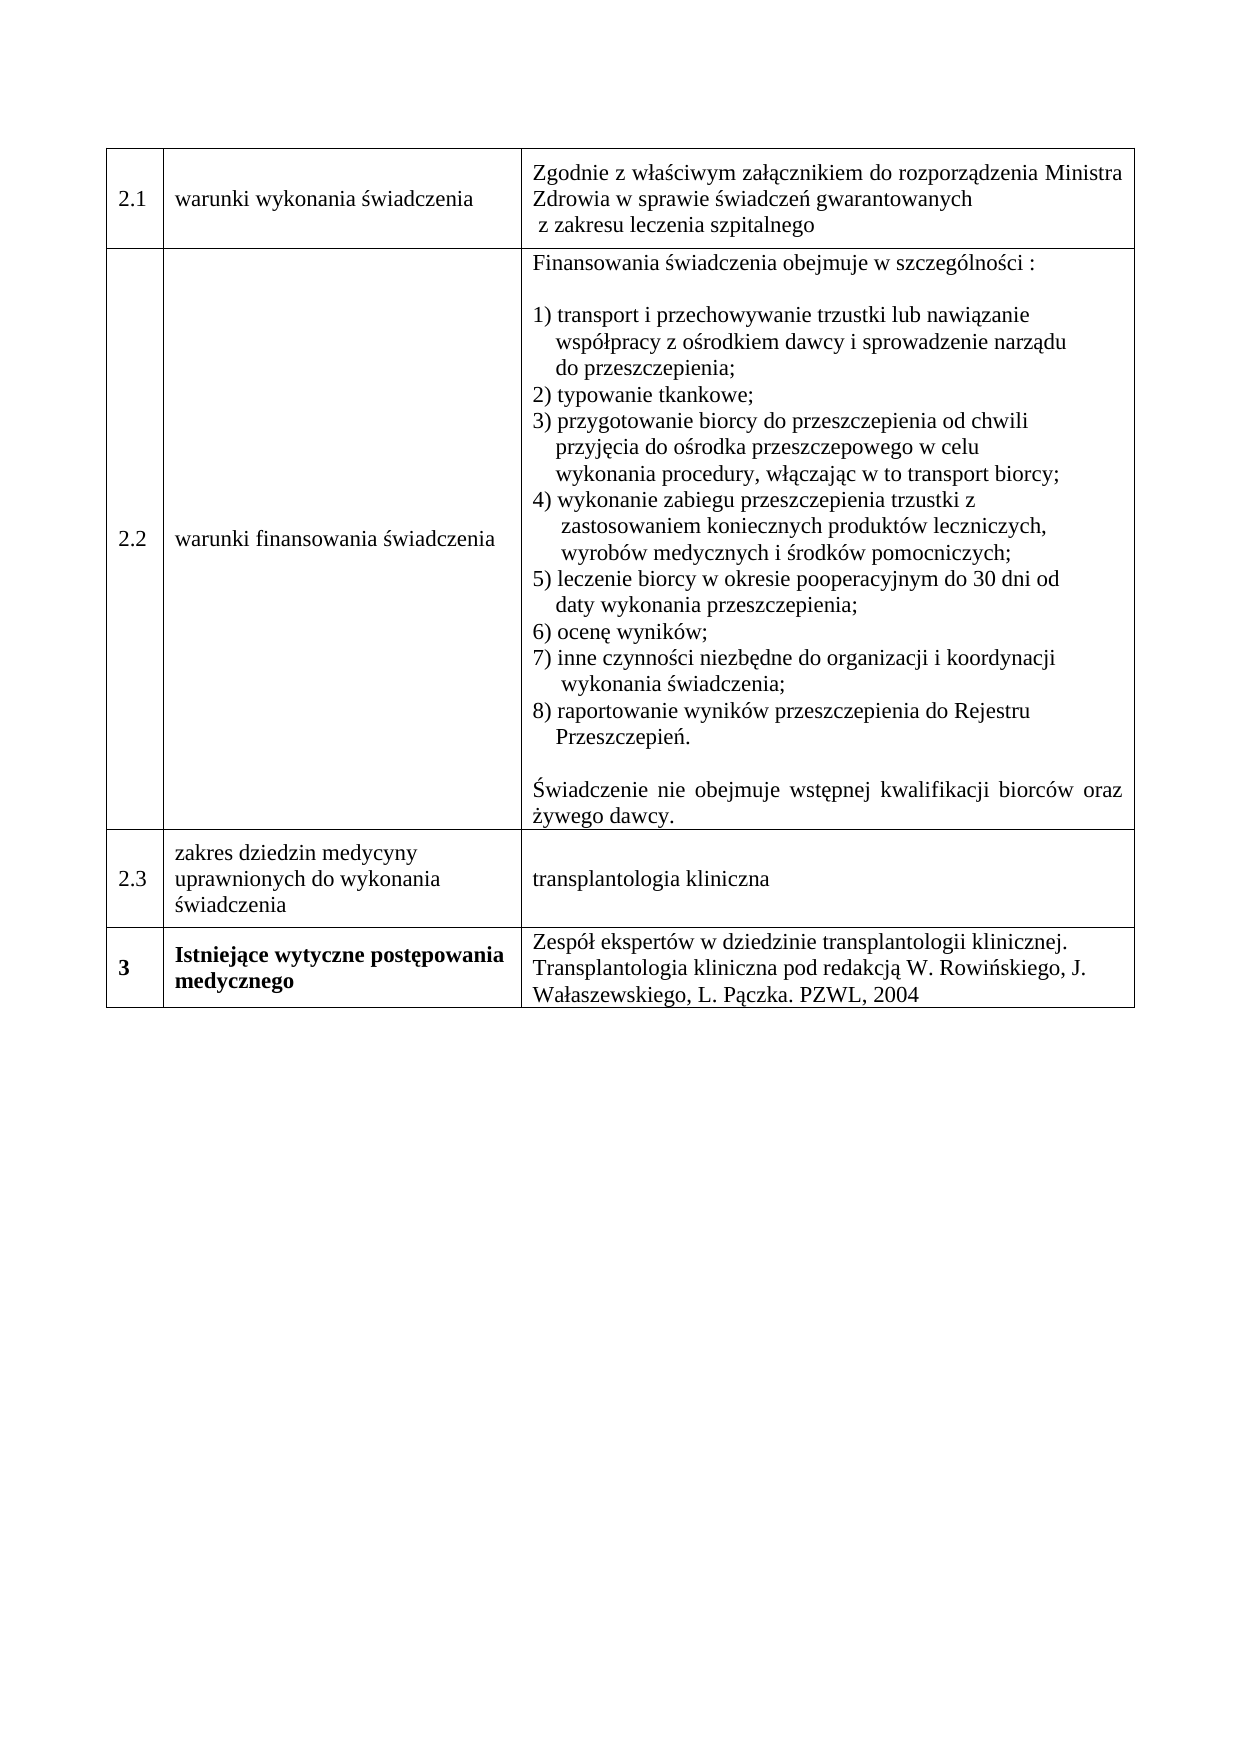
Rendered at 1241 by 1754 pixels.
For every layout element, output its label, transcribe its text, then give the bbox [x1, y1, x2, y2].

table_cell 3 [107, 928, 163, 1007]
table_cell 2.1 [107, 149, 163, 248]
table_cell 2.2 [107, 249, 163, 829]
table_cell zakres dziedzin medycyny uprawnionych do wykonania świadczenia [164, 830, 521, 927]
table_cell warunki finansowania świadczenia [164, 249, 521, 829]
table_cell Zgodnie z właściwym załącznikiem do rozporządzenia Ministra Zdrowia w sprawie świadczeń gwarantowanych z zakresu leczenia szpitalnego [522, 149, 1134, 248]
table_cell warunki wykonania świadczenia [164, 149, 521, 248]
table_cell transplantologia kliniczna [522, 830, 1134, 927]
table_cell Zespół ekspertów w dziedzinie transplantologii klinicznej. Transplantologia kliniczna pod redakcją W. Rowińskiego, J. Wałaszewskiego, L. Pączka. PZWL, 2004 [522, 928, 1134, 1007]
table_cell Finansowania świadczenia obejmuje w szczególności : 1) transport i przechowywanie trzustki lub nawiązanie współpracy z ośrodkiem dawcy i sprowadzenie narządu do przeszczepienia; 2) typowanie tkankowe; 3) przygotowanie biorcy do przeszczepienia od chwili przyjęcia do ośrodka przeszczepowego w celu wykonania procedury, włączając w to transport biorcy; 4) wykonanie zabiegu przeszczepienia trzustki z zastosowaniem koniecznych produktów leczniczych, wyrobów medycznych i środków pomocniczych; 5) leczenie biorcy w okresie pooperacyjnym do 30 dni od daty wykonania przeszczepienia; 6) ocenę wyników; 7) inne czynności niezbędne do organizacji i koordynacji wykonania świadczenia; 8) raportowanie wyników przeszczepienia do Rejestru Przeszczepień. Świadczenie nie obejmuje wstępnej kwalifikacji biorców oraz żywego dawcy. [522, 249, 1134, 829]
table_cell Istniejące wytyczne postępowania medycznego [164, 928, 521, 1007]
table_cell 2.3 [107, 830, 163, 927]
